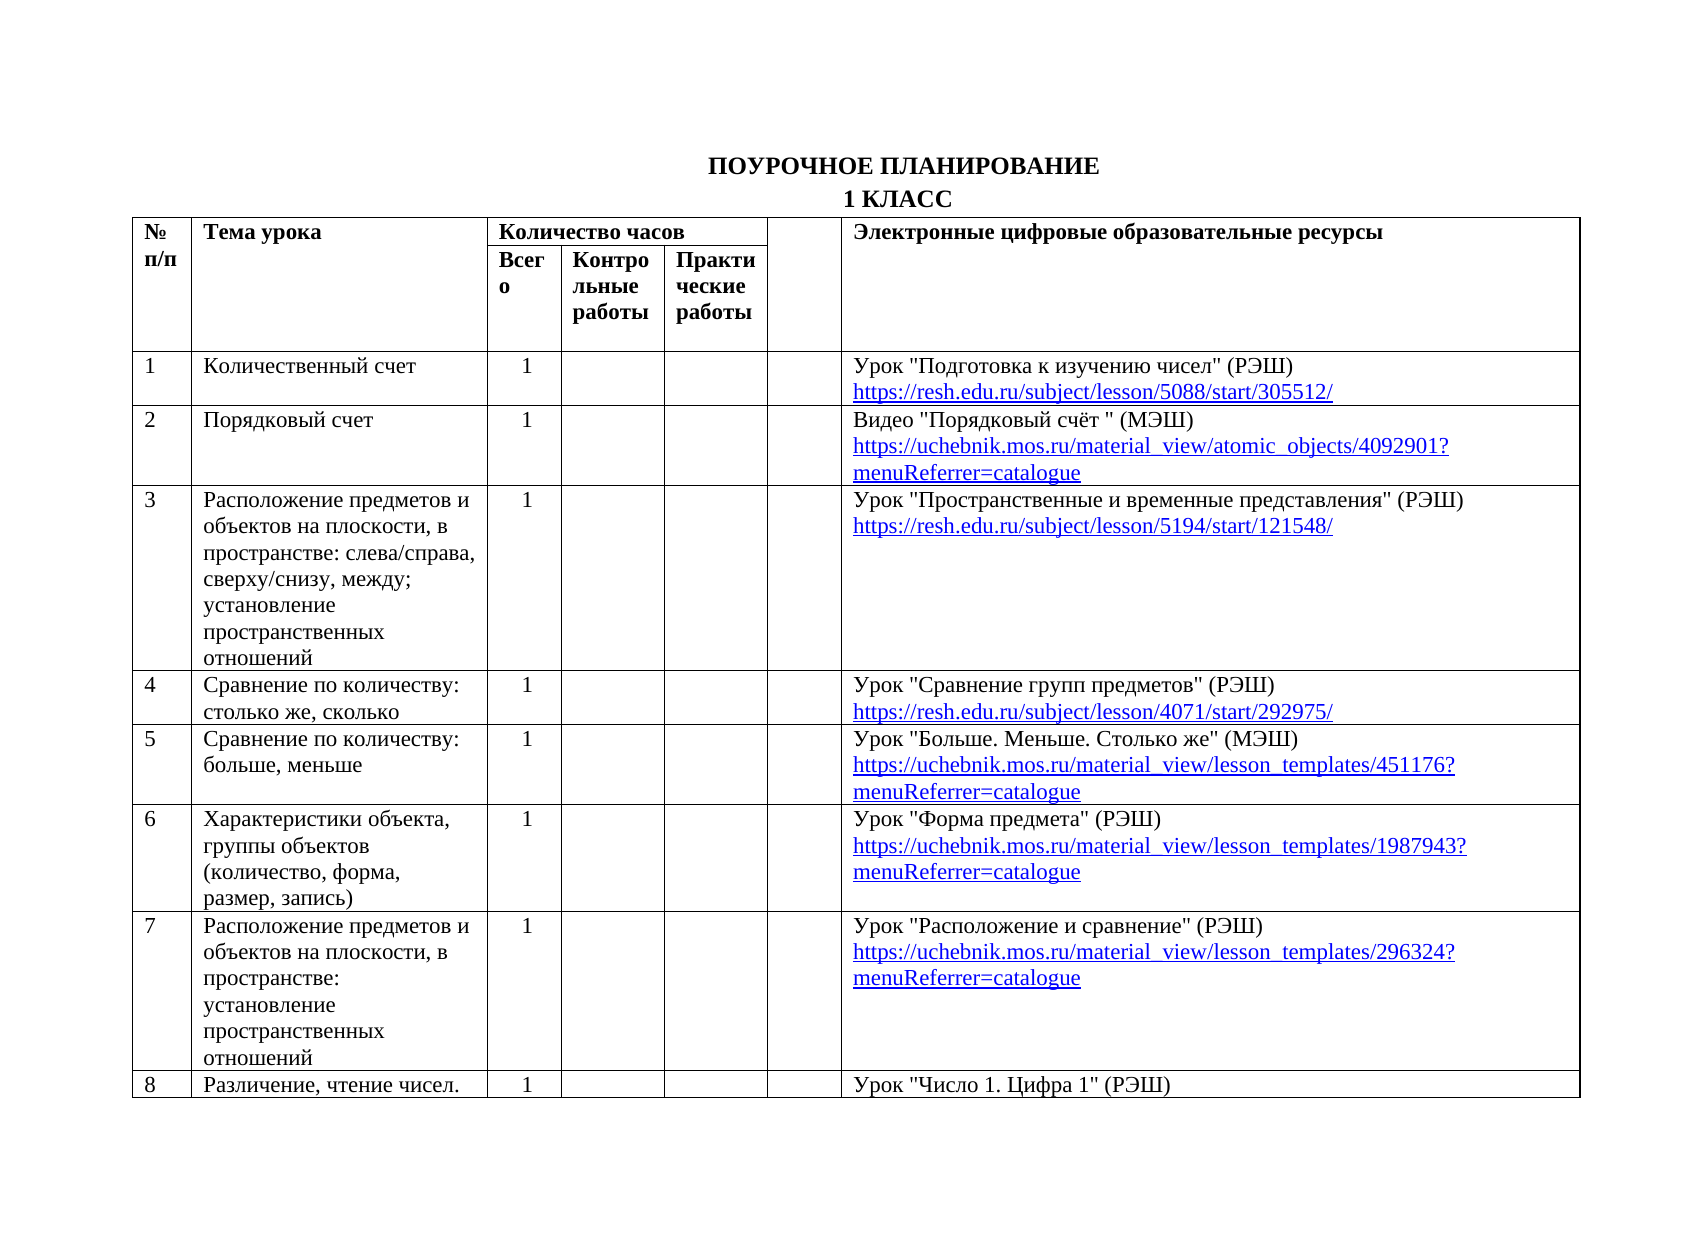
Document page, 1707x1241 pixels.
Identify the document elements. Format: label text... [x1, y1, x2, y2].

table_cell Сравнение по количеству: больше, меньше [192, 725, 487, 804]
table_header № п/п [133, 218, 191, 351]
table_cell Урок "Пространственные и временные представления" (РЭШ) https://resh.edu.ru/subject/lesson/5194/start/121548/ [842, 486, 1579, 670]
table_cell [768, 352, 841, 405]
table_cell Контрольные работы [562, 246, 664, 351]
table_cell [665, 671, 767, 724]
table_cell [768, 1071, 841, 1097]
table_cell [562, 912, 664, 1070]
table_cell [562, 486, 664, 670]
table_cell 1 [488, 671, 561, 724]
table_cell Видео "Порядковый счёт " (МЭШ) https://uchebnik.mos.ru/material_view/atomic_objects/4092901?menuReferrer=catalogue [842, 406, 1579, 485]
table_header [768, 218, 841, 351]
table_cell 8 [133, 1071, 191, 1097]
table_cell [665, 406, 767, 485]
table_cell [768, 725, 841, 804]
table_cell Урок "Форма предмета" (РЭШ) https://uchebnik.mos.ru/material_view/lesson_templates/1987943?menuReferrer=catalogue [842, 805, 1579, 911]
table_cell Урок "Расположение и сравнение" (РЭШ) https://uchebnik.mos.ru/material_view/lesson_templates/296324?menuReferrer=catalogue [842, 912, 1579, 1070]
text ПОУРОЧНОЕ ПЛАНИРОВАНИЕ [190, 151, 1618, 180]
table_cell [562, 1071, 664, 1097]
table_cell [562, 352, 664, 405]
table_cell Количественный счет [192, 352, 487, 405]
table_cell Характеристики объекта, группы объектов (количество, форма, размер, запись) [192, 805, 487, 911]
table_cell [562, 671, 664, 724]
table_cell [768, 406, 841, 485]
table_cell 5 [133, 725, 191, 804]
table_cell [562, 406, 664, 485]
table_cell [768, 486, 841, 670]
table_cell Порядковый счет [192, 406, 487, 485]
table_cell 1 [488, 805, 561, 911]
table_cell [665, 1071, 767, 1097]
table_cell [842, 1071, 1579, 1097]
table_cell [665, 912, 767, 1070]
table_cell [768, 912, 841, 1070]
table_cell Расположение предметов и объектов на плоскости, в пространстве: установление пространственных отношений [192, 912, 487, 1070]
table_cell Урок "Сравнение групп предметов" (РЭШ) https://resh.edu.ru/subject/lesson/4071/start/292975/ [842, 671, 1579, 724]
table_cell 1 [488, 725, 561, 804]
table_cell Урок "Больше. Меньше. Столько же" (МЭШ) https://uchebnik.mos.ru/material_view/lesson_templates/451176?menuReferrer=catalogue [842, 725, 1579, 804]
table_header Электронные цифровые образовательные ресурсы [842, 218, 1579, 351]
table_cell 6 [133, 805, 191, 911]
table_cell [768, 805, 841, 911]
table_cell 4 [133, 671, 191, 724]
table_cell 1 [488, 352, 561, 405]
table_cell [665, 352, 767, 405]
table_cell 7 [133, 912, 191, 1070]
table_cell Урок "Подготовка к изучению чисел" (РЭШ) https://resh.edu.ru/subject/lesson/5088/start/305512/ [842, 352, 1579, 405]
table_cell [192, 1071, 487, 1097]
table_cell 1 [488, 912, 561, 1070]
table_header Количество часов [488, 218, 767, 244]
table_cell 1 [488, 1071, 561, 1097]
table_cell [562, 805, 664, 911]
table_cell 1 [133, 352, 191, 405]
table_cell [768, 671, 841, 724]
text 1 КЛАСС [177, 184, 1618, 213]
table_cell 2 [133, 406, 191, 485]
table_cell [665, 725, 767, 804]
table_cell Расположение предметов и объектов на плоскости, в пространстве: слева/справа, сверху/снизу, между; установление пространственных отношений [192, 486, 487, 670]
table_cell 3 [133, 486, 191, 670]
table_cell Сравнение по количеству: столько же, сколько [192, 671, 487, 724]
table_header Тема урока [192, 218, 487, 351]
table_cell [562, 725, 664, 804]
table_cell 1 [488, 486, 561, 670]
table_cell [665, 486, 767, 670]
table_cell [665, 805, 767, 911]
table_cell Практические работы [665, 246, 767, 351]
table_cell 1 [488, 406, 561, 485]
table_cell Всего [488, 246, 561, 351]
